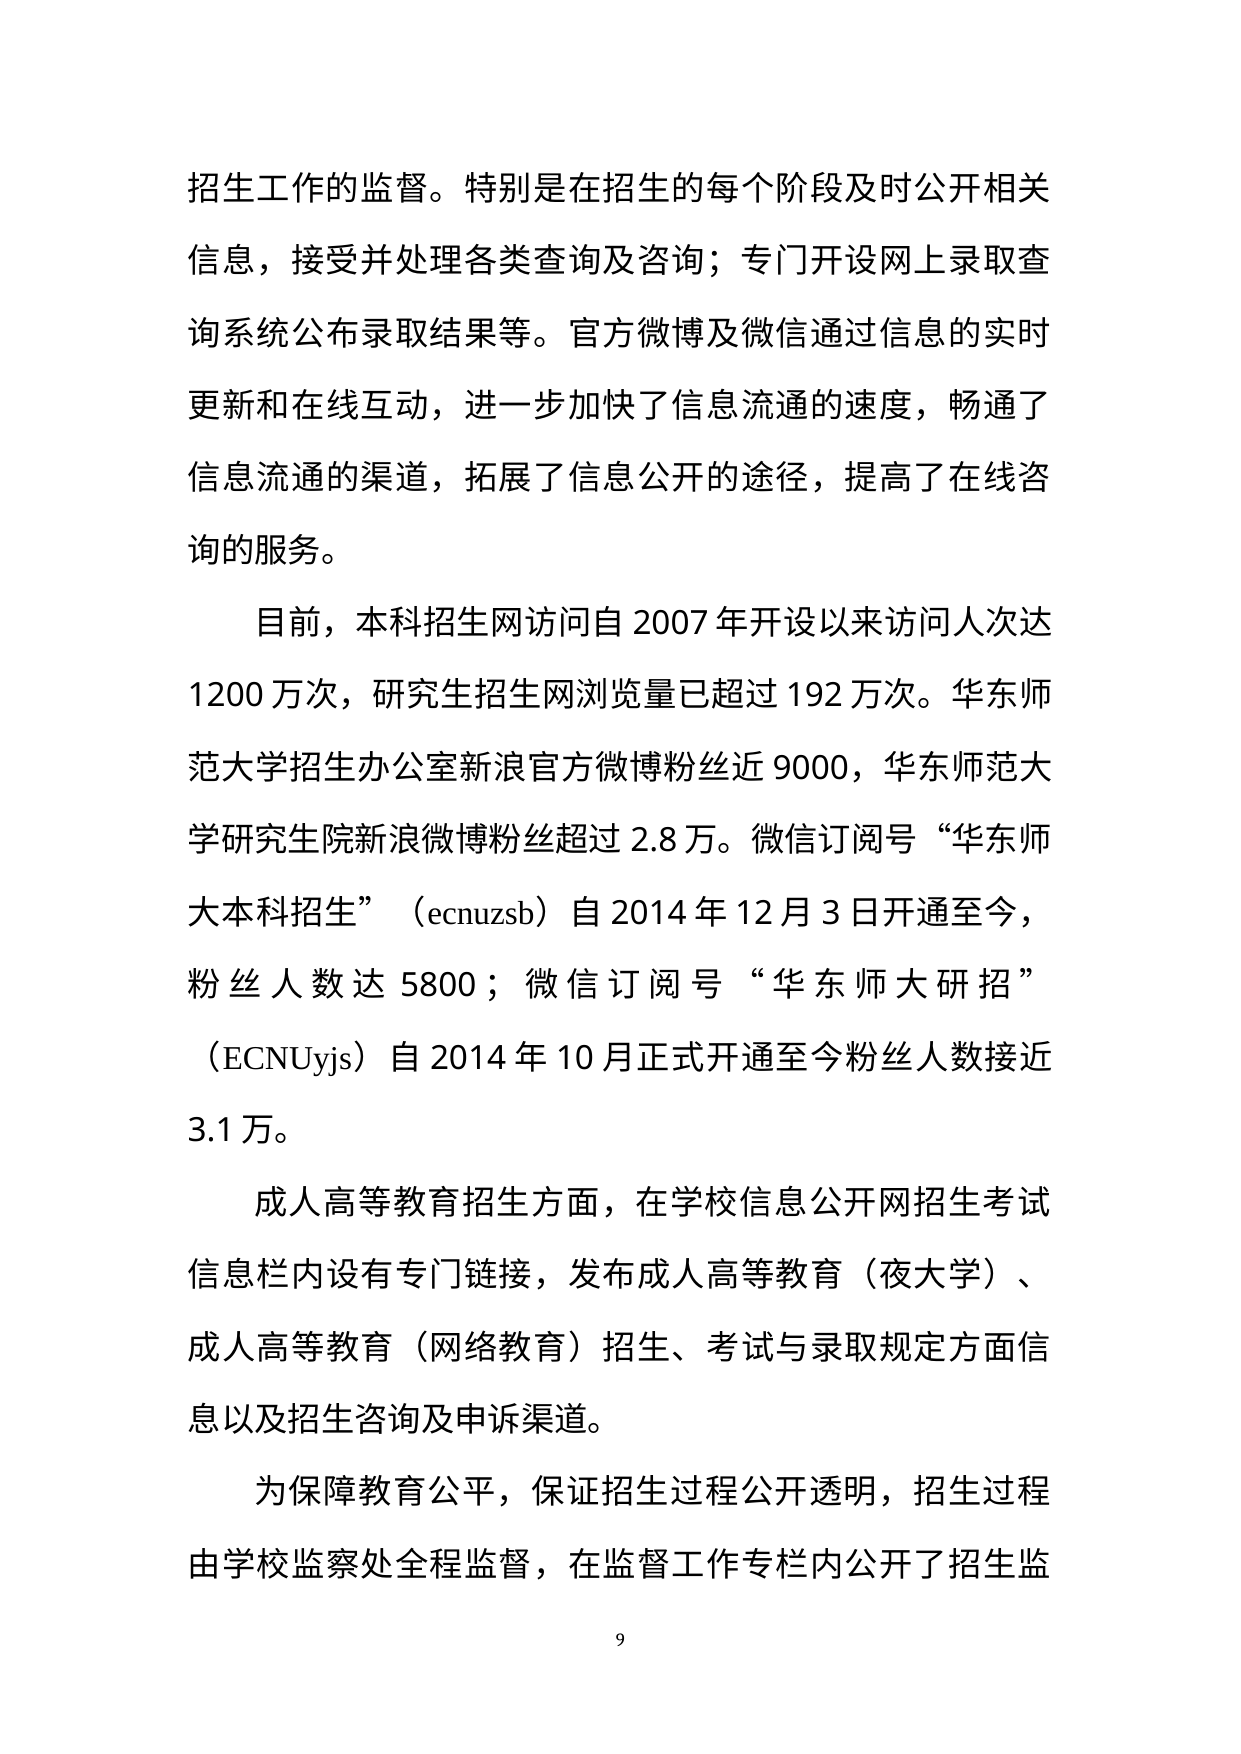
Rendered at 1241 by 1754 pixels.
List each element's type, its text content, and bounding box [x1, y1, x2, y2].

text 成人高等教育招生方面，在学校信息公开网招生考试信息栏内设有专门链接，发布成人高等教育（夜大学）、成人高等教育（网络教育）招生、考试与录取规定方面信息以及招生咨询及申诉渠道。 [187, 1176, 1053, 1441]
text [187, 1465, 1053, 1586]
text 目前，本科招生网访问自2007年开设以来访问人次达1200万次，研究生招生网浏览量已超过192万次。华东师范大学招生办公室新浪官方微博粉丝近9000，华东师范大学研究生院新浪微博粉丝超过2.8万。微信订阅号“华东师大本科招生”（ecnuzsb）自2014年12月3日开通至今，粉丝人数达5800；微信订阅号“华东师大研招”（ECNUyjs）自2014年10月正式开通至今粉丝人数接近3.1万。 [187, 596, 1053, 1152]
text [187, 162, 1053, 572]
